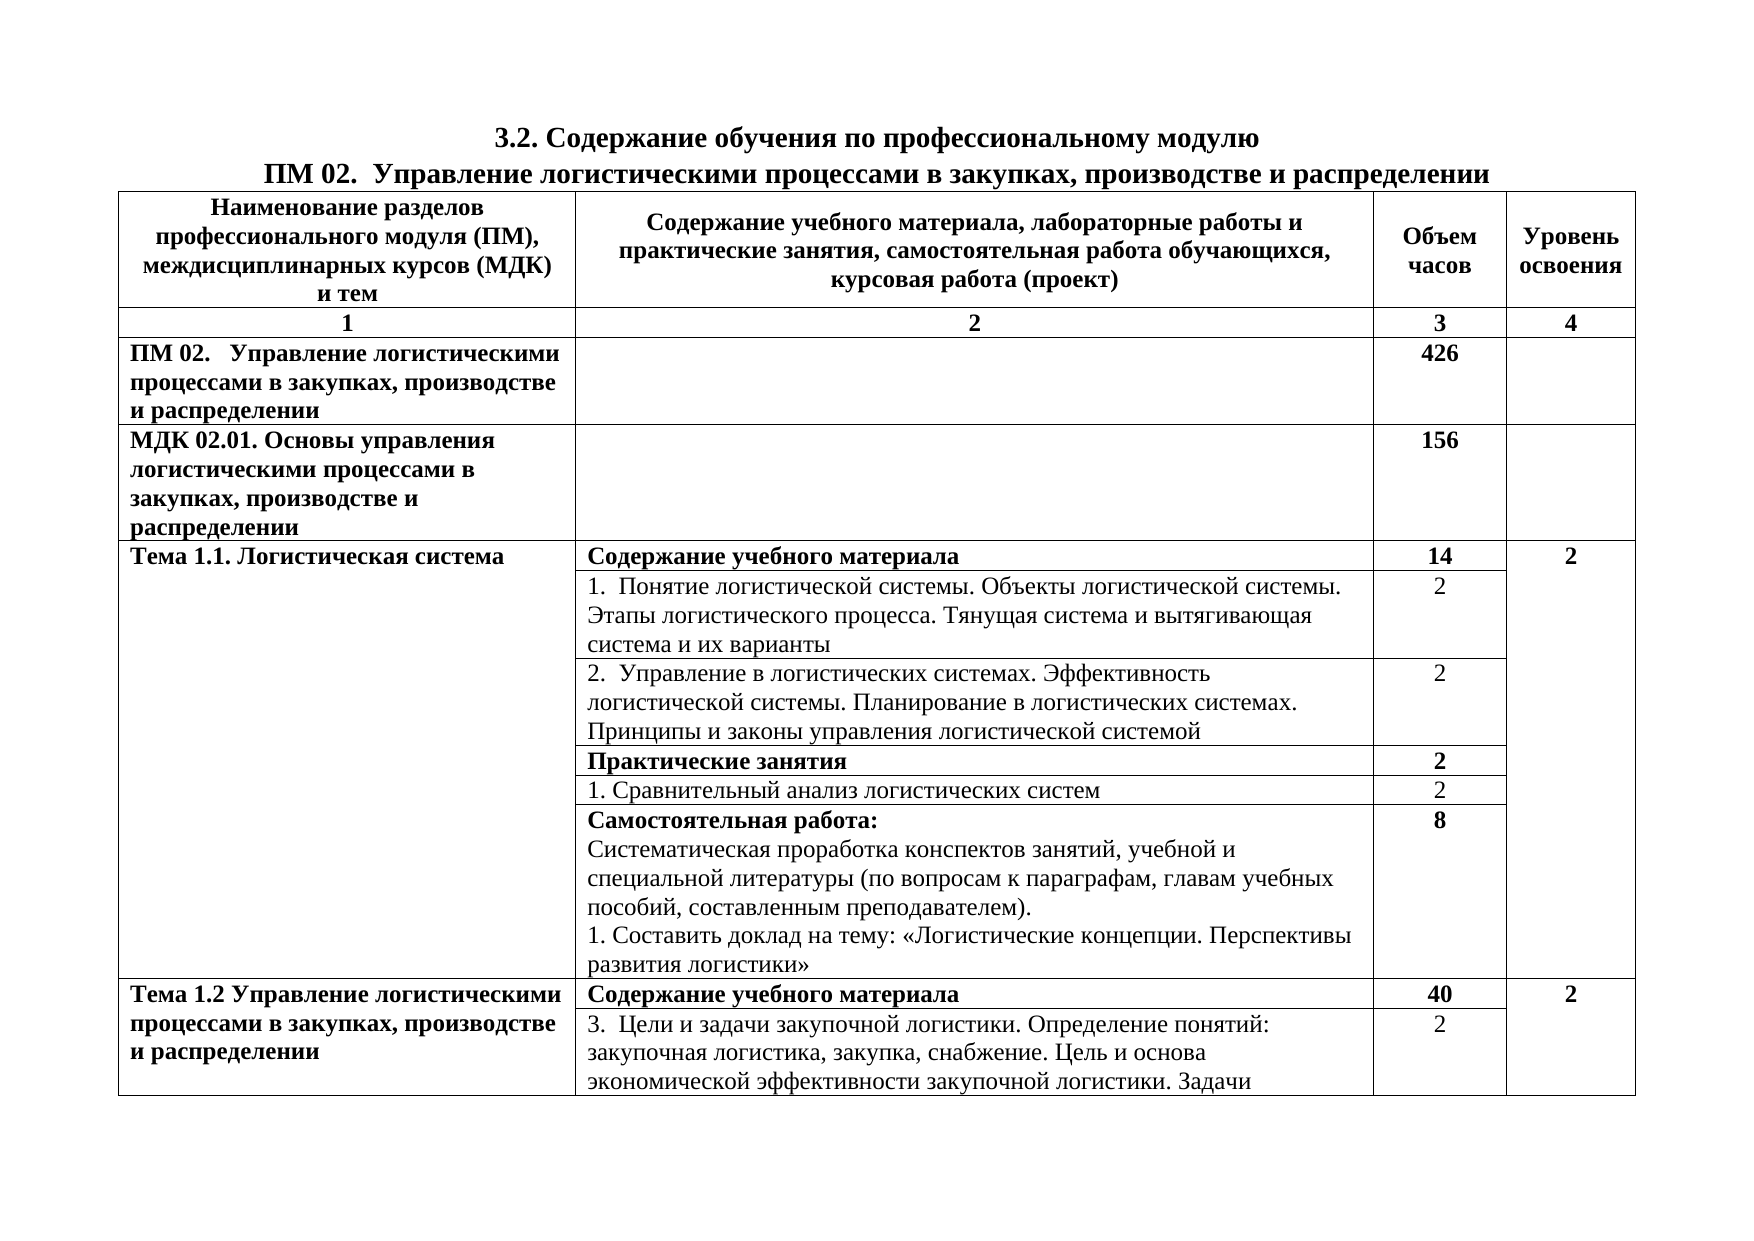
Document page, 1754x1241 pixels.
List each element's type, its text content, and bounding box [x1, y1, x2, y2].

table_cell 4 [1507, 308, 1635, 337]
table_cell [576, 425, 1373, 540]
table_cell Тема 1.2 Управление логистическими процессами в закупках, производстве и распределении [119, 979, 575, 1095]
table_cell 1. Сравнительный анализ логистических систем [576, 776, 1373, 804]
table_cell Содержание учебного материала [576, 979, 1373, 1008]
table_cell 40 [1374, 979, 1506, 1008]
table_cell 2 [1507, 979, 1635, 1095]
text 3.2. Содержание обучения по профессиональному модулю [118, 120, 1636, 154]
table_cell 156 [1374, 425, 1506, 540]
table_cell 2 [1374, 571, 1506, 657]
table_cell [1507, 338, 1635, 424]
table_cell Содержание учебного материала [576, 541, 1373, 570]
table_header Объем часов [1374, 192, 1506, 307]
table_cell 2 [1507, 541, 1635, 978]
table_cell 8 [1374, 805, 1506, 978]
table_cell Самостоятельная работа: Систематическая проработка конспектов занятий, учебной и специальной литературы (по вопросам к параграфам, главам учебных пособий, составленным преподавателем). 1. Составить доклад на тему: «Логистические концепции. Перспективы развития логистики» [576, 805, 1373, 978]
table_cell 2. Управление в логистических системах. Эффективность логистической системы. Планирование в логистических системах. Принципы и законы управления логистической системой [576, 659, 1373, 745]
table_cell Тема 1.1. Логистическая система [119, 541, 575, 978]
table_cell 1 [119, 308, 575, 337]
table_cell 3 [1374, 308, 1506, 337]
table_cell 1. Понятие логистической системы. Объекты логистической системы. Этапы логистического процесса. Тянущая система и вытягивающая система и их варианты [576, 571, 1373, 657]
table_cell 2 [1374, 776, 1506, 804]
text ПМ 02. Управление логистическими процессами в закупках, производстве и распределении [118, 156, 1636, 189]
table_cell 14 [1374, 541, 1506, 570]
table_cell Практические занятия [576, 746, 1373, 774]
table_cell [576, 1009, 1373, 1095]
table_cell [1507, 425, 1635, 540]
table_cell МДК 02.01. Основы управления логистическими процессами в закупках, производстве и распределении [119, 425, 575, 540]
table_cell [576, 338, 1373, 424]
table_header Уровень освоения [1507, 192, 1635, 307]
table_cell 2 [576, 308, 1373, 337]
table_cell ПМ 02. Управление логистическими процессами в закупках, производстве и распределении [119, 338, 575, 424]
table_cell 2 [1374, 659, 1506, 745]
table_header Содержание учебного материала, лабораторные работы и практические занятия, самостоятельная работа обучающихся, курсовая работа (проект) [576, 192, 1373, 307]
table_cell 2 [1374, 746, 1506, 774]
table_cell 426 [1374, 338, 1506, 424]
table_cell 2 [1374, 1009, 1506, 1095]
table_header Наименование разделов профессионального модуля (ПМ), междисциплинарных курсов (МДК) и тем [119, 192, 575, 307]
